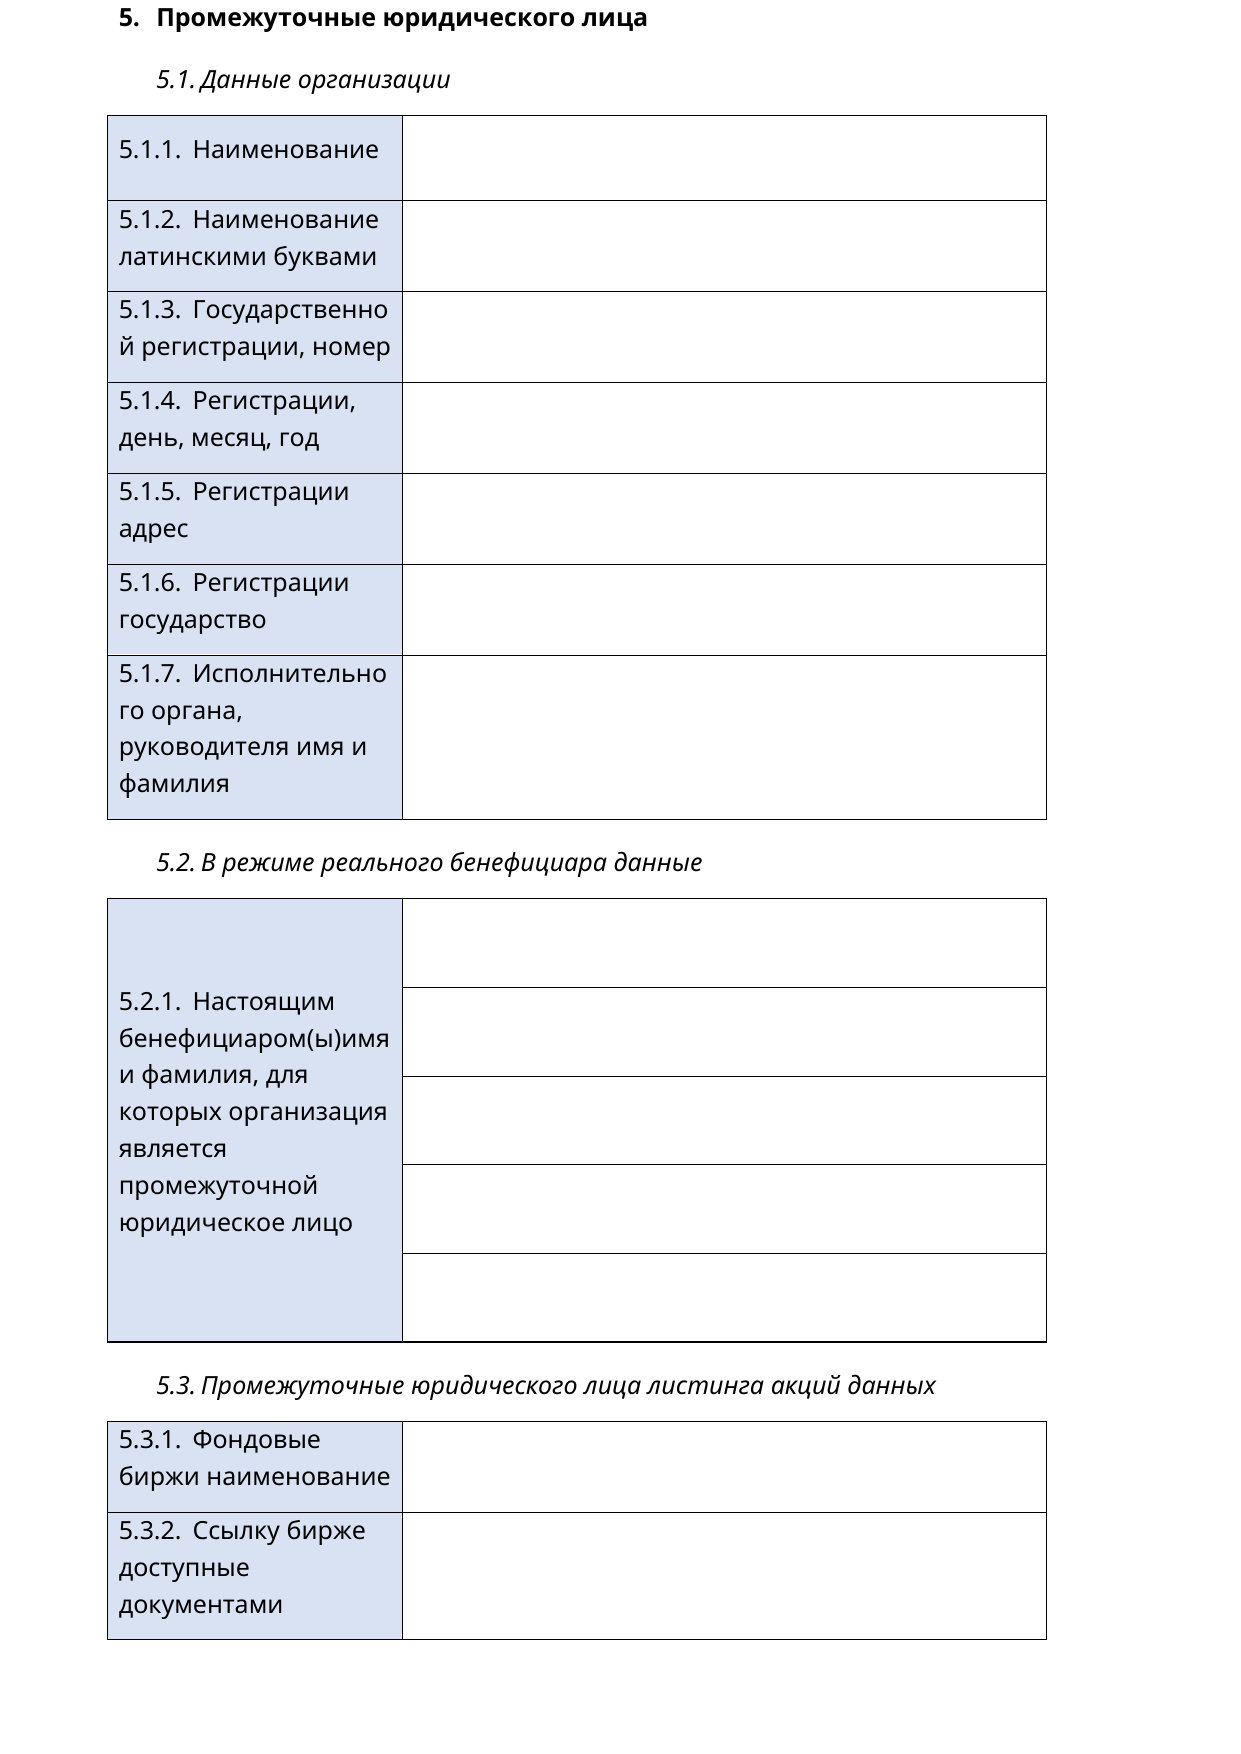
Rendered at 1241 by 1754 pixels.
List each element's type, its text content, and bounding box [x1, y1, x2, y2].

table_header [403, 899, 1046, 987]
table_cell [403, 565, 1046, 654]
table_header Наименование [108, 116, 402, 200]
table_cell [403, 474, 1046, 564]
table_header Фондовые биржи наименование [108, 1422, 402, 1512]
table_header [403, 116, 1046, 200]
table_cell Исполнительного органа, руководителя имя и фамилия [108, 656, 402, 819]
table_cell [403, 1165, 1046, 1253]
table_cell Государственной регистрации, номер [108, 292, 402, 382]
table_header Настоящим бенефициаром(ы)имя и фамилия, для которых организация является промежуточной юридическое лицо [108, 899, 402, 1341]
table_header [403, 1422, 1046, 1512]
list Промежуточные юридического лица [118, 0, 1171, 34]
table_cell Регистрации государство [108, 565, 402, 654]
table_cell [403, 656, 1046, 819]
list Промежуточные юридического лица листинга акций данных [156, 1367, 1171, 1401]
table_cell Регистрации адрес [108, 474, 402, 564]
table_cell Ссылку бирже доступные документами [108, 1513, 402, 1639]
table_cell [403, 988, 1046, 1076]
list В режиме реального бенефициара данные [156, 845, 1171, 879]
table_cell [403, 1254, 1046, 1341]
table_cell [403, 292, 1046, 382]
table_cell [403, 383, 1046, 473]
table_cell Регистрации, день, месяц, год [108, 383, 402, 473]
list Данные организации [156, 62, 1171, 96]
table_cell [403, 1513, 1046, 1639]
table_cell [403, 1077, 1046, 1164]
table_cell [403, 201, 1046, 291]
table_cell Наименование латинскими буквами [108, 201, 402, 291]
